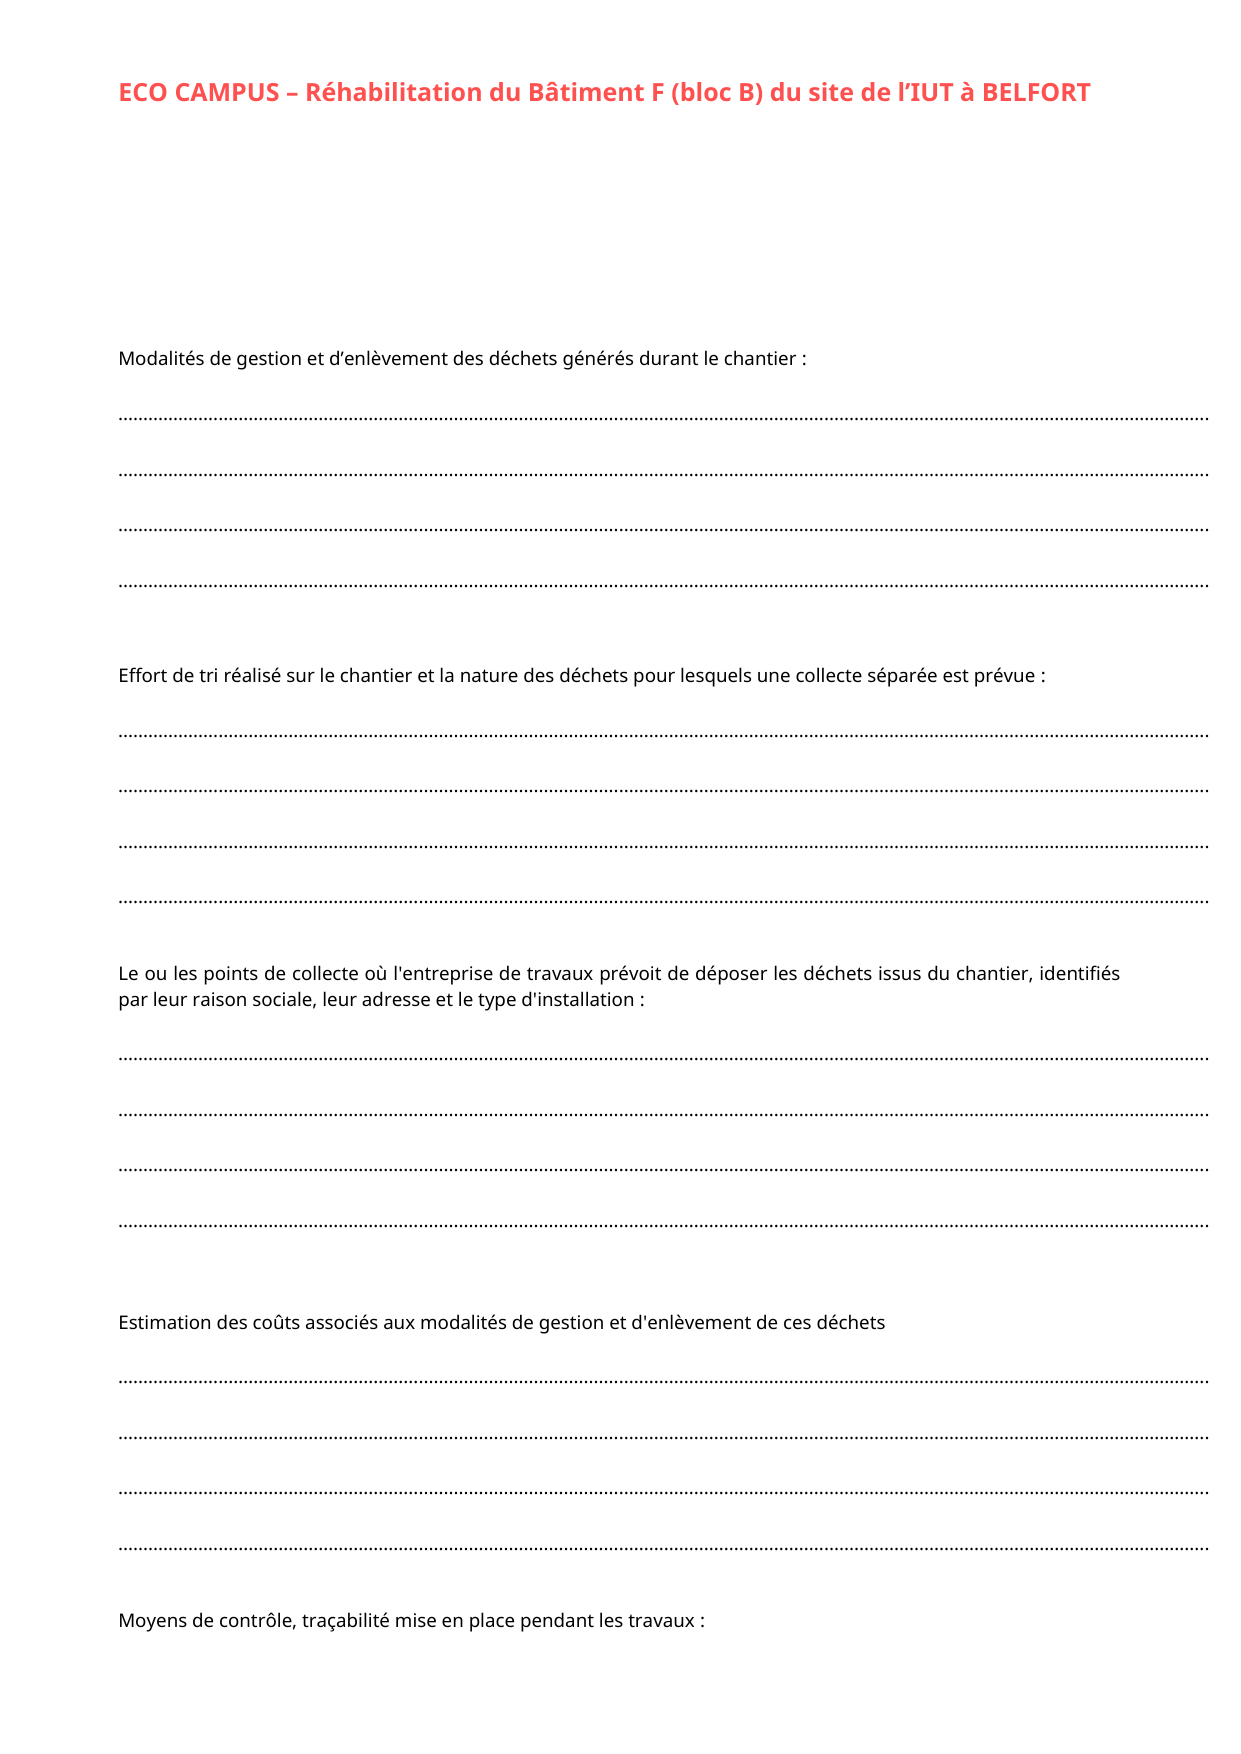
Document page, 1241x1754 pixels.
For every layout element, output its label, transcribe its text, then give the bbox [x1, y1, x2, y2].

text Modalités de gestion et d’enlèvement des déchets générés durant le chantier : [118, 346, 1122, 371]
text Moyens de contrôle, traçabilité mise en place pendant les travaux : [118, 1607, 1122, 1632]
text Effort de tri réalisé sur le chantier et la nature des déchets pour lesquels une collecte séparée est prévue : [118, 662, 1122, 688]
text Le ou les points de collecte où l'entreprise de travaux prévoit de déposer les déchets issus du chantier, identifiés par leur raison sociale, leur adresse et le type d'installation : [118, 960, 1122, 1011]
text Estimation des coûts associés aux modalités de gestion et d'enlèvement de ces déchets [118, 1309, 1122, 1334]
